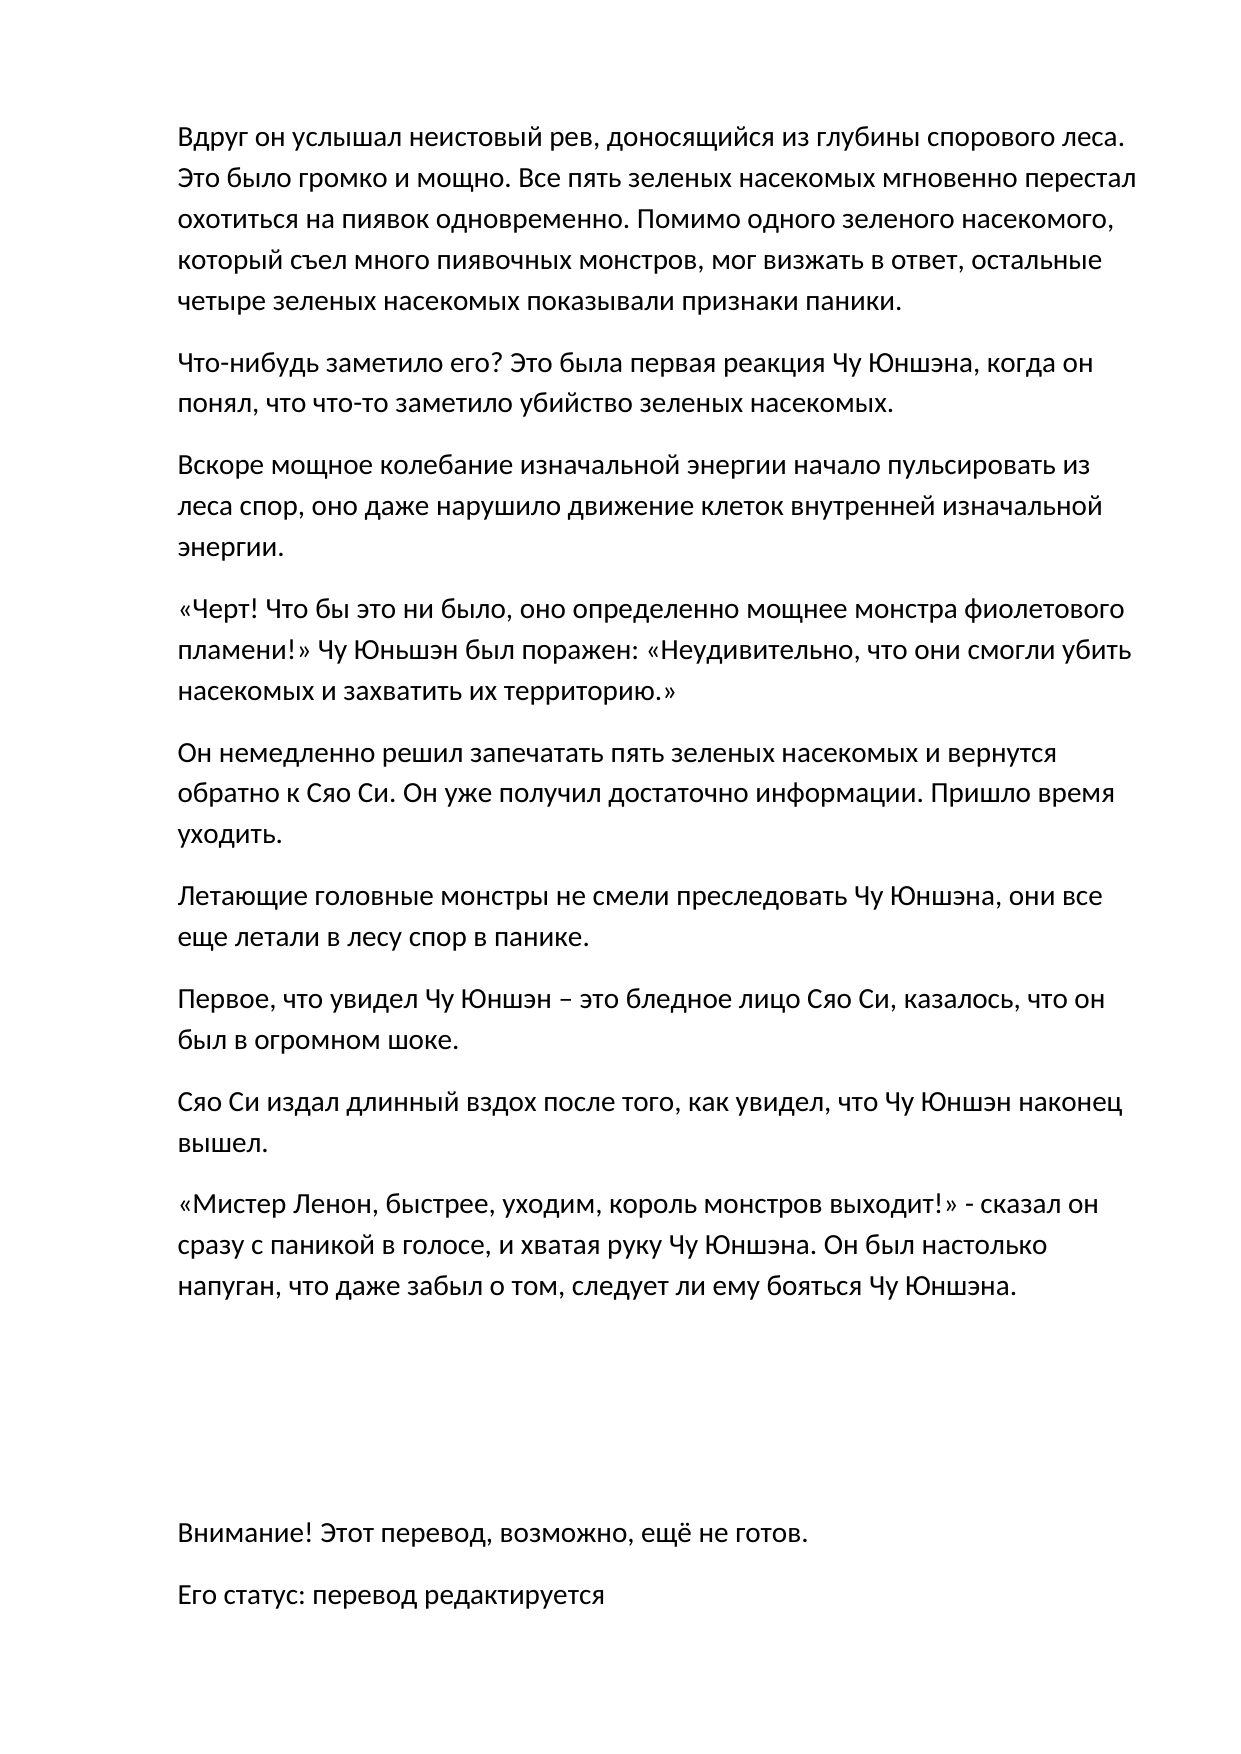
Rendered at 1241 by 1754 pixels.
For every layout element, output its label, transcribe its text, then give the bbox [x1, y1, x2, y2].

text «Мистер Ленон, быстрее, уходим, король монстров выходит!» - сказал он сразу с паникой в голосе, и хватая руку Чу Юншэна. Он был настолько напуган, что даже забыл о том, следует ли ему бояться Чу Юншэна. [177, 1185, 1152, 1303]
text Вскоре мощное колебание изначальной энергии начало пульсировать из леса спор, оно даже нарушило движение клеток внутренней изначальной энергии. [177, 446, 1152, 564]
text Летающие головные монстры не смели преследовать Чу Юншэна, они все еще летали в лесу спор в панике. [177, 877, 1152, 954]
text Что-нибудь заметило его? Это была первая реакция Чу Юншэна, когда он понял, что что-то заметило убийство зеленых насекомых. [177, 344, 1152, 420]
text Первое, что увидел Чу Юншэн – это бледное лицо Сяо Си, казалось, что он был в огромном шоке. [177, 980, 1152, 1057]
text Вдруг он услышал неистовый рев, доносящийся из глубины спорового леса. Это было громко и мощно. Все пять зеленых насекомых мгновенно перестал охотиться на пиявок одновременно. Помимо одного зеленого насекомого, который съел много пиявочных монстров, мог визжать в ответ, остальные четыре зеленых насекомых показывали признаки паники. [177, 118, 1152, 317]
text Он немедленно решил запечатать пять зеленых насекомых и вернутся обратно к Сяо Си. Он уже получил достаточно информации. Пришло время уходить. [177, 734, 1152, 851]
text «Черт! Что бы это ни было, оно определенно мощнее монстра фиолетового пламени!» Чу Юньшэн был поражен: «Неудивительно, что они смогли убить насекомых и захватить их территорию.» [177, 590, 1152, 707]
text Внимание! Этот перевод, возможно, ещё не готов. [177, 1514, 1152, 1550]
text Сяо Си издал длинный вздох после того, как увидел, что Чу Юншэн наконец вышел. [177, 1083, 1152, 1159]
text Его статус: перевод редактируется [177, 1576, 1152, 1612]
